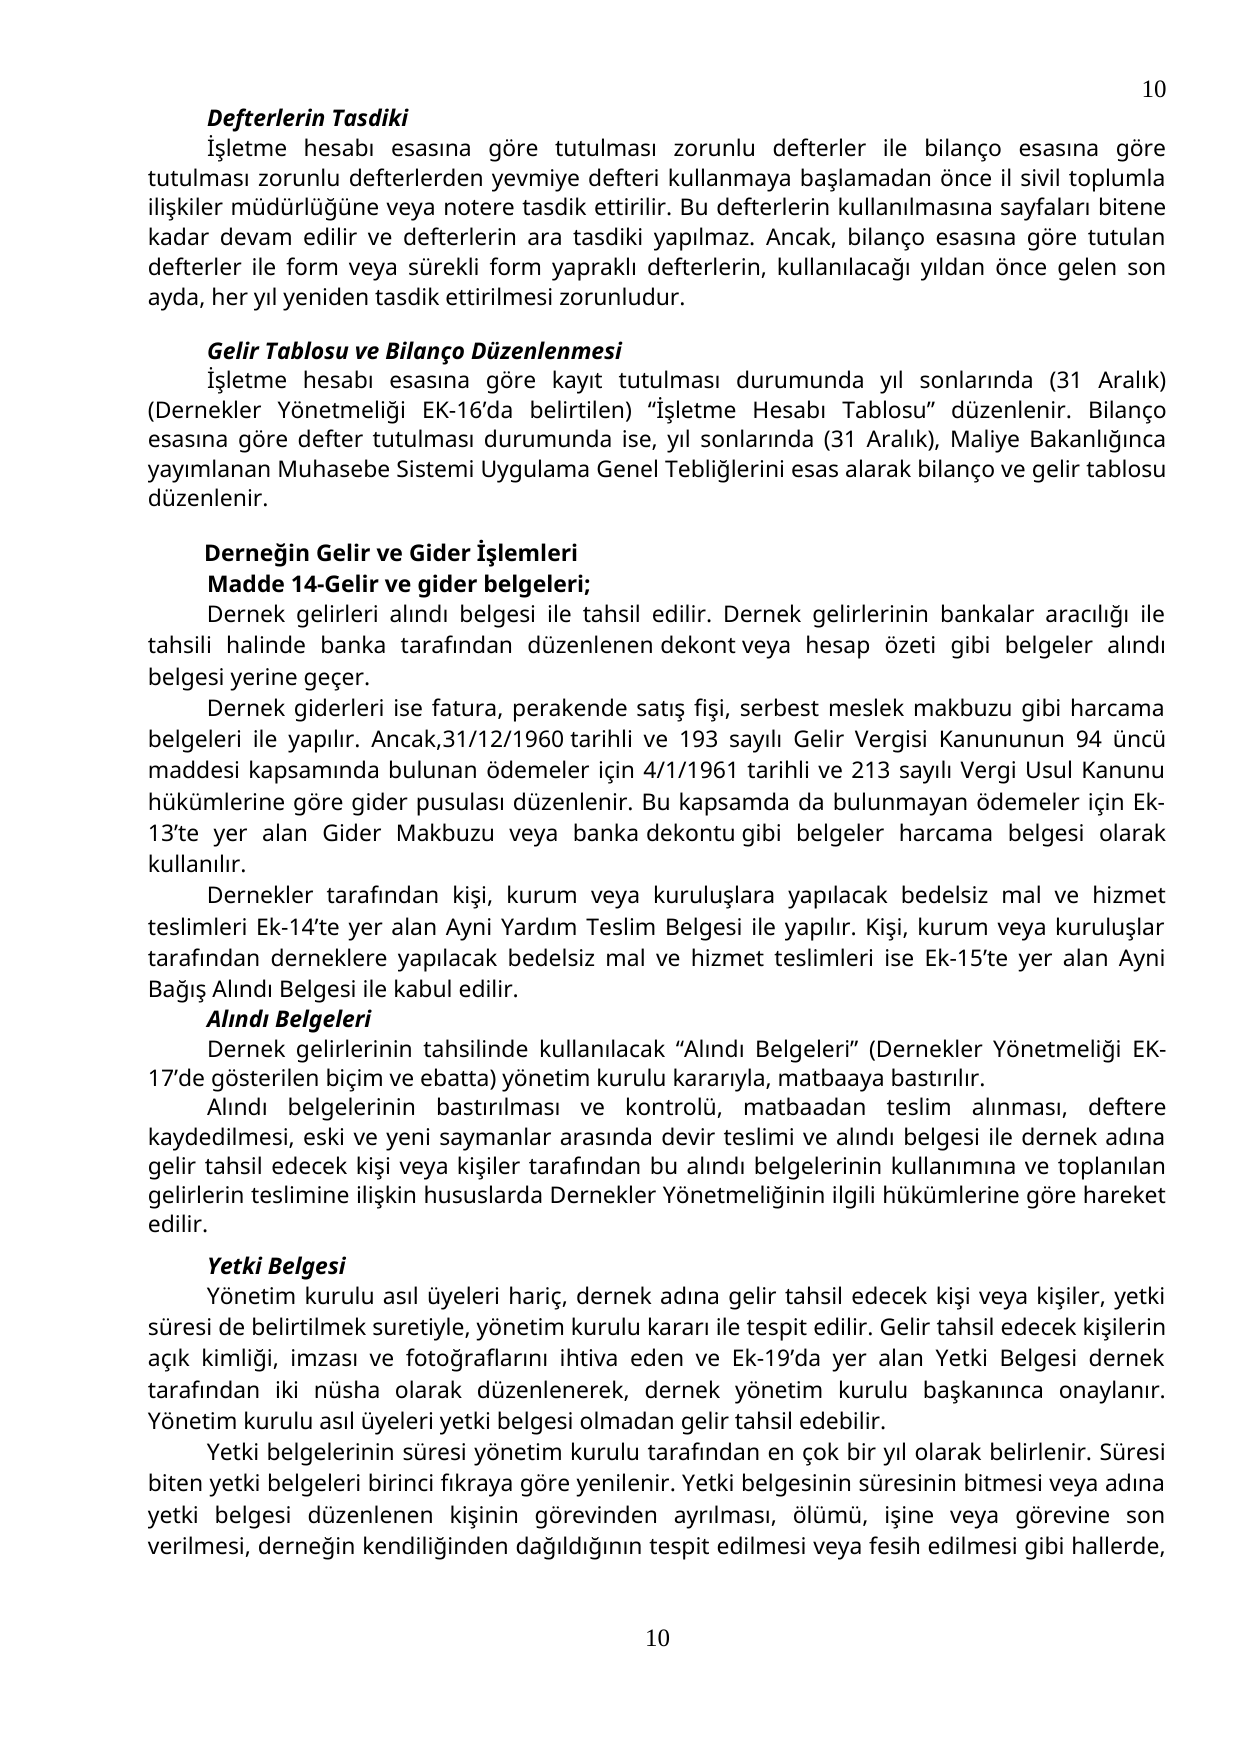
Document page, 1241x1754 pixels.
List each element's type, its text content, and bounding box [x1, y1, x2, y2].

text Alındı Belgeleri [148, 1004, 1167, 1034]
text Dernek giderleri ise fatura, perakende satış fişi, serbest meslek makbuzu gibi harcama belgeleri ile yapılır. Ancak,31/12/1960 tarihli ve 193 sayılı Gelir Vergisi Kanununun 94 üncü maddesi kapsamında bulunan ödemeler için 4/1/1961 tarihli ve 213 sayılı Vergi Usul Kanunu hükümlerine göre gider pusulası düzenlenir. Bu kapsamda da bulunmayan ödemeler için Ek-13’te yer alan Gider Makbuzu veya banka dekontu gibi belgeler harcama belgesi olarak kullanılır. [148, 692, 1167, 879]
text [148, 1436, 1167, 1561]
text Dernek gelirleri alındı belgesi ile tahsil edilir. Dernek gelirlerinin bankalar aracılığı ile tahsili halinde banka tarafından düzenlenen dekont veya hesap özeti gibi belgeler alındı belgesi yerine geçer. [148, 598, 1167, 692]
text Madde 14-Gelir ve gider belgeleri; [148, 569, 1167, 598]
text Derneğin Gelir ve Gider İşlemleri [148, 537, 1167, 569]
text Gelir Tablosu ve Bilanço Düzenlenmesi [148, 336, 1167, 366]
text Alındı belgelerinin bastırılması ve kontrolü, matbaadan teslim alınması, deftere kaydedilmesi, eski ve yeni saymanlar arasında devir teslimi ve alındı belgesi ile dernek adına gelir tahsil edecek kişi veya kişiler tarafından bu alındı belgelerinin kullanımına ve toplanılan gelirlerin teslimine ilişkin hususlarda Dernekler Yönetmeliğinin ilgili hükümlerine göre hareket edilir. [148, 1092, 1167, 1238]
text Yönetim kurulu asıl üyeleri hariç, dernek adına gelir tahsil edecek kişi veya kişiler, yetki süresi de belirtilmek suretiyle, yönetim kurulu kararı ile tespit edilir. Gelir tahsil edecek kişilerin açık kimliği, imzası ve fotoğraflarını ihtiva eden ve Ek-19’da yer alan Yetki Belgesi dernek tarafından iki nüsha olarak düzenlenerek, dernek yönetim kurulu başkanınca onaylanır. Yönetim kurulu asıl üyeleri yetki belgesi olmadan gelir tahsil edebilir. [148, 1280, 1167, 1436]
text İşletme hesabı esasına göre kayıt tutulması durumunda yıl sonlarında (31 Aralık) (Dernekler Yönetmeliği EK-16’da belirtilen) “İşletme Hesabı Tablosu” düzenlenir. Bilanço esasına göre defter tutulması durumunda ise, yıl sonlarında (31 Aralık), Maliye Bakanlığınca yayımlanan Muhasebe Sistemi Uygulama Genel Tebliğlerini esas alarak bilanço ve gelir tablosu düzenlenir. [148, 366, 1167, 512]
text Yetki Belgesi [148, 1251, 1167, 1280]
text Dernekler tarafından kişi, kurum veya kuruluşlara yapılacak bedelsiz mal ve hizmet teslimleri Ek-14’te yer alan Ayni Yardım Teslim Belgesi ile yapılır. Kişi, kurum veya kuruluşlar tarafından derneklere yapılacak bedelsiz mal ve hizmet teslimleri ise Ek-15’te yer alan Ayni Bağış Alındı Belgesi ile kabul edilir. [148, 879, 1167, 1004]
text Defterlerin Tasdiki [148, 103, 1167, 132]
text Dernek gelirlerinin tahsilinde kullanılacak “Alındı Belgeleri” (Dernekler Yönetmeliği EK- 17’de gösterilen biçim ve ebatta) yönetim kurulu kararıyla, matbaaya bastırılır. [148, 1034, 1167, 1092]
text İşletme hesabı esasına göre tutulması zorunlu defterler ile bilanço esasına göre tutulması zorunlu defterlerden yevmiye defteri kullanmaya başlamadan önce il sivil toplumla ilişkiler müdürlüğüne veya notere tasdik ettirilir. Bu defterlerin kullanılmasına sayfaları bitene kadar devam edilir ve defterlerin ara tasdiki yapılmaz. Ancak, bilanço esasına göre tutulan defterler ile form veya sürekli form yapraklı defterlerin, kullanılacağı yıldan önce gelen son ayda, her yıl yeniden tasdik ettirilmesi zorunludur. [148, 132, 1167, 311]
